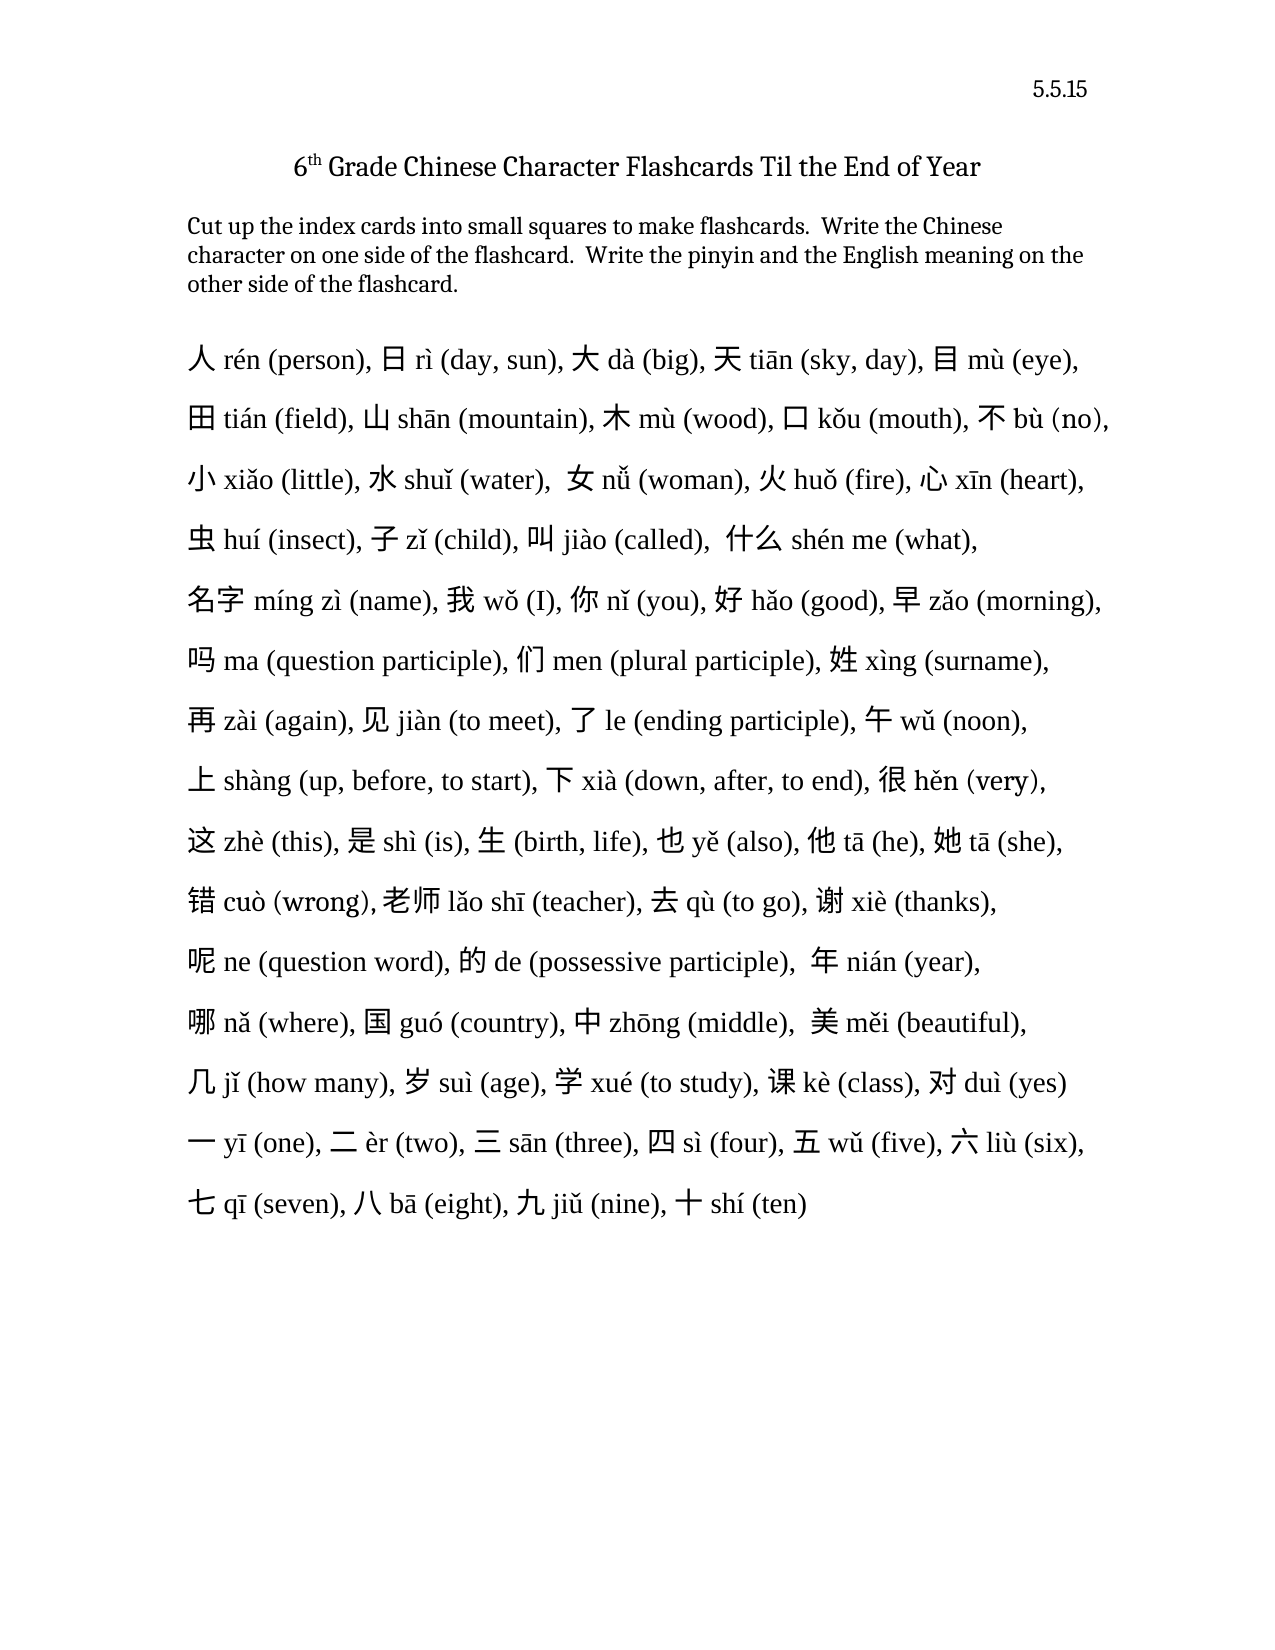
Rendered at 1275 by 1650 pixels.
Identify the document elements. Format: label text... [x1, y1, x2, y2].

table_header 人 rén (person), 日 rì (day, sun), 大 dà (big), 天 tiān (sky, day), 目 mù (eye), [186, 327, 1133, 386]
table_cell 这 zhè (this), 是 shì (is), 生 (birth, life), 也 yě (also), 他 tā (he), 她 tā (she), [186, 808, 1133, 869]
table_cell 田 tián (field), 山 shān (mountain), 木 mù (wood), 口 kǒu (mouth), 不 bù (no), [186, 386, 1133, 446]
table_cell 呢 ne (question word), 的 de (possessive participle), 年 nián (year), [186, 929, 1133, 989]
table_cell 一 yī (one), 二 èr (two), 三 sān (three), 四 sì (four), 五 wǔ (five), 六 liù (six), [186, 1110, 1133, 1170]
table_cell 错 cuò (wrong), 老师 lǎo shī (teacher), 去 qù (to go), 谢 xiè (thanks), [186, 869, 1133, 929]
table_cell 虫 huí (insect), 子 zǐ (child), 叫 jiào (called), 什么 shén me (what), [186, 507, 1133, 567]
table_cell 七 qī (seven), 八 bā (eight), 九 jiǔ (nine), 十 shí (ten) [186, 1170, 1133, 1231]
table_cell 上 shàng (up, before, to start), 下 xià (down, after, to end), 很 hěn (very), [186, 748, 1133, 808]
table_cell 再 zài (again), 见 jiàn (to meet), 了 le (ending participle), 午 wǔ (noon), [186, 688, 1133, 748]
text Cut up the index cards into small squares to make flashcards. Write the Chinese character on one side of the flashcard. Write the pinyin and the English meaning on the other side of the flashcard. [187, 212, 1087, 298]
text 6th Grade Chinese Character Flashcards Til the End of Year [187, 150, 1087, 183]
table_cell 吗 ma (question participle), 们 men (plural participle), 姓 xìng (surname), [186, 628, 1133, 688]
table_cell 名字 míng zì (name), 我 wǒ (I), 你 nǐ (you), 好 hǎo (good), 早 zǎo (morning), [186, 567, 1133, 627]
table_cell 小 xiǎo (little), 水 shuǐ (water), 女 nǚ (woman), 火 huǒ (fire), 心 xīn (heart), [186, 446, 1133, 507]
table_cell 哪 nǎ (where), 国 guó (country), 中 zhōng (middle), 美 měi (beautiful), [186, 989, 1133, 1049]
table_cell 几 jǐ (how many), 岁 suì (age), 学 xué (to study), 课 kè (class), 对 duì (yes) [186, 1050, 1133, 1110]
